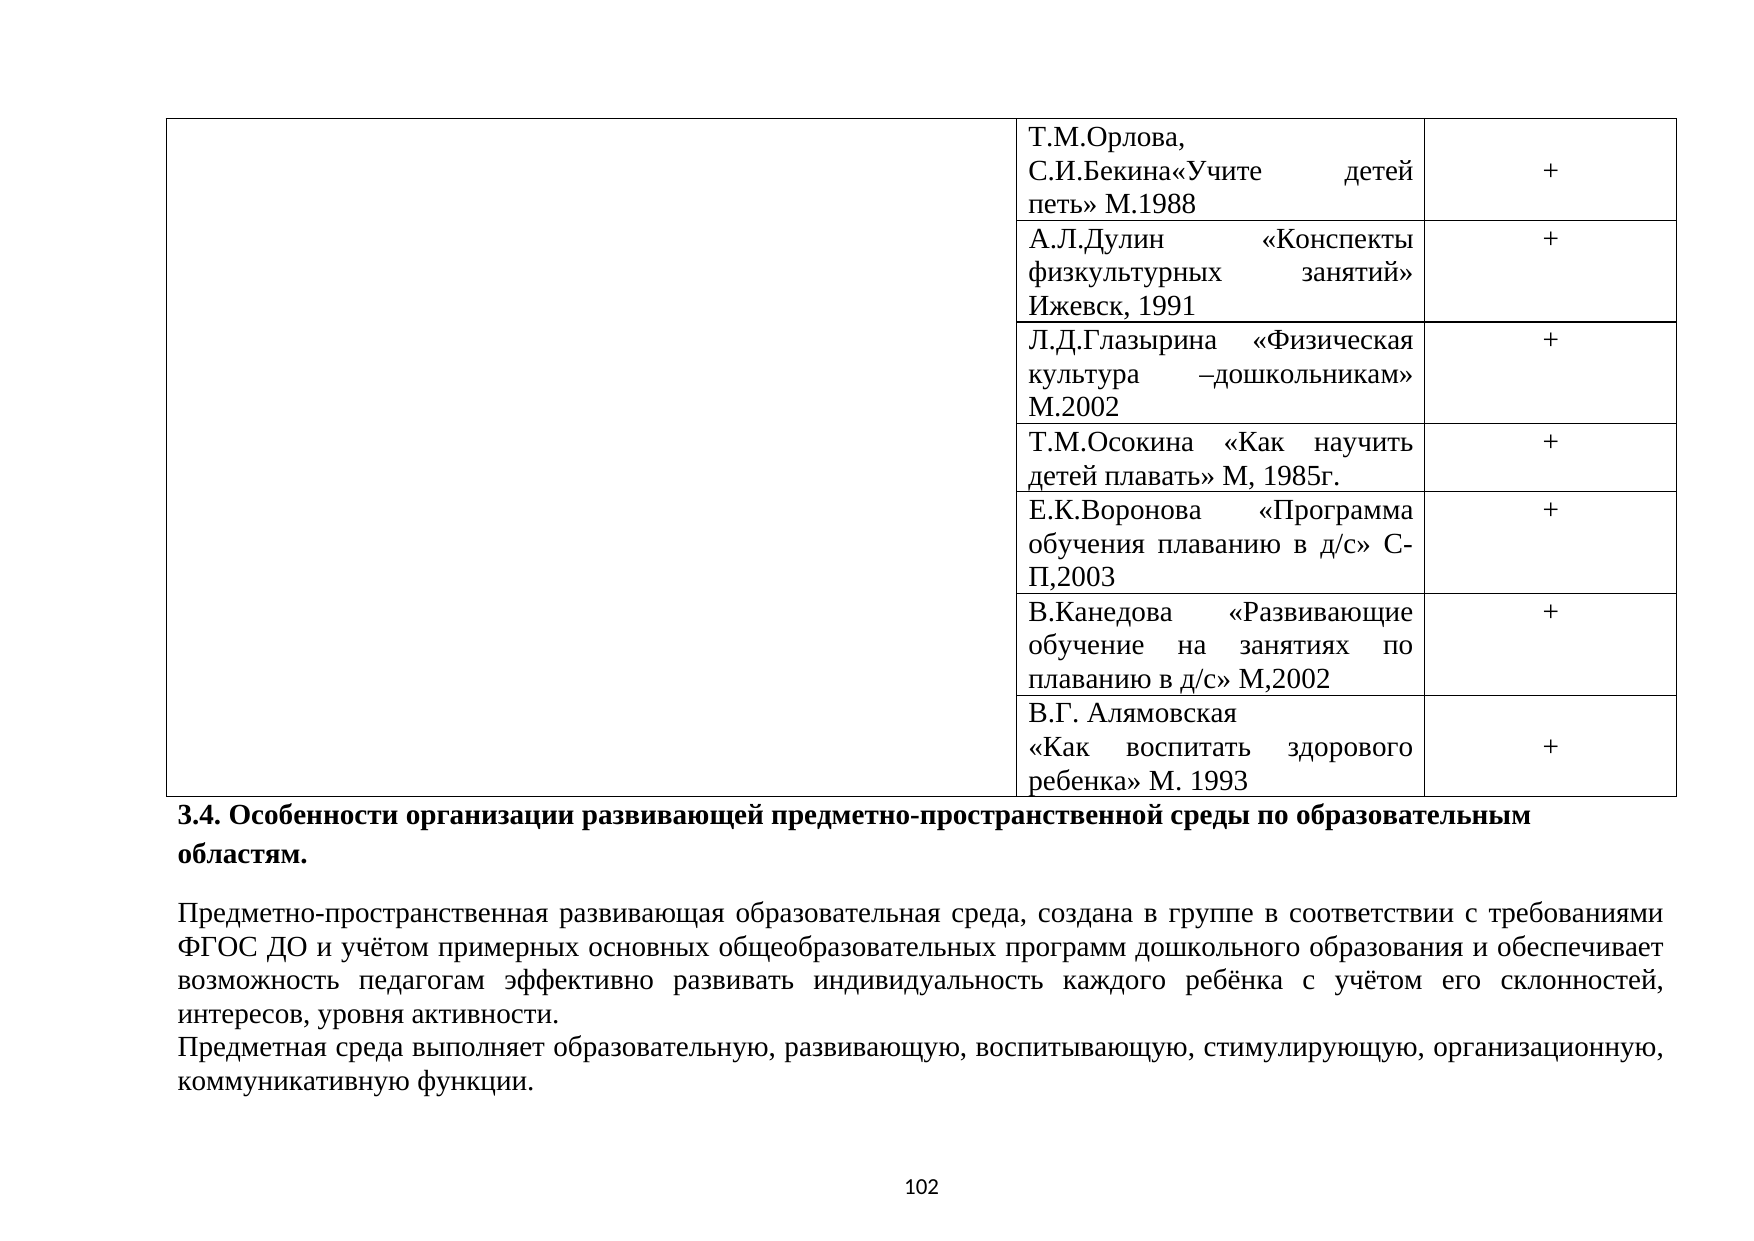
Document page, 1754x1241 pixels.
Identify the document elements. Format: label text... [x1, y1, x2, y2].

table_cell + [1425, 424, 1676, 491]
table_cell + [1425, 119, 1676, 220]
table_cell + [1425, 594, 1676, 694]
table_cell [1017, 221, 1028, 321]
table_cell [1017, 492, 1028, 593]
table_cell + [1425, 221, 1676, 321]
table_cell В.Канедова «Развивающие обучение на занятиях по плаванию в д/с» М,2002 [1017, 594, 1424, 694]
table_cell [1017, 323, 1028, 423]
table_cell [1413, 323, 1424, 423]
table_cell В.Г. Алямовская «Как воспитать здорового ребенка» М. 1993 [1017, 696, 1424, 796]
text Предметно-пространственная развивающая образовательная среда, создана в группе в соответствии с требованиями ФГОС ДО и учётом примерных основных общеобразовательных программ дошкольного образования и обеспечивает возможность педагогам эффективно развивать индивидуальность каждого ребёнка с учётом его склонностей, интересов, уровня активности. [177, 895, 1665, 1029]
text Предметная среда выполняет образовательную, развивающую, воспитывающую, стимулирующую, организационную, коммуникативную функции. [177, 1029, 1665, 1096]
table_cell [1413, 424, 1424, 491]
text 3.4. Особенности организации развивающей предметно-пространственной среды по образовательным областям. [177, 797, 1665, 869]
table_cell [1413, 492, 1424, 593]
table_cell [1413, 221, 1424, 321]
table_cell + [1425, 696, 1676, 796]
table_cell + [1425, 492, 1676, 593]
table_cell + [1425, 323, 1676, 423]
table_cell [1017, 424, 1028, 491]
